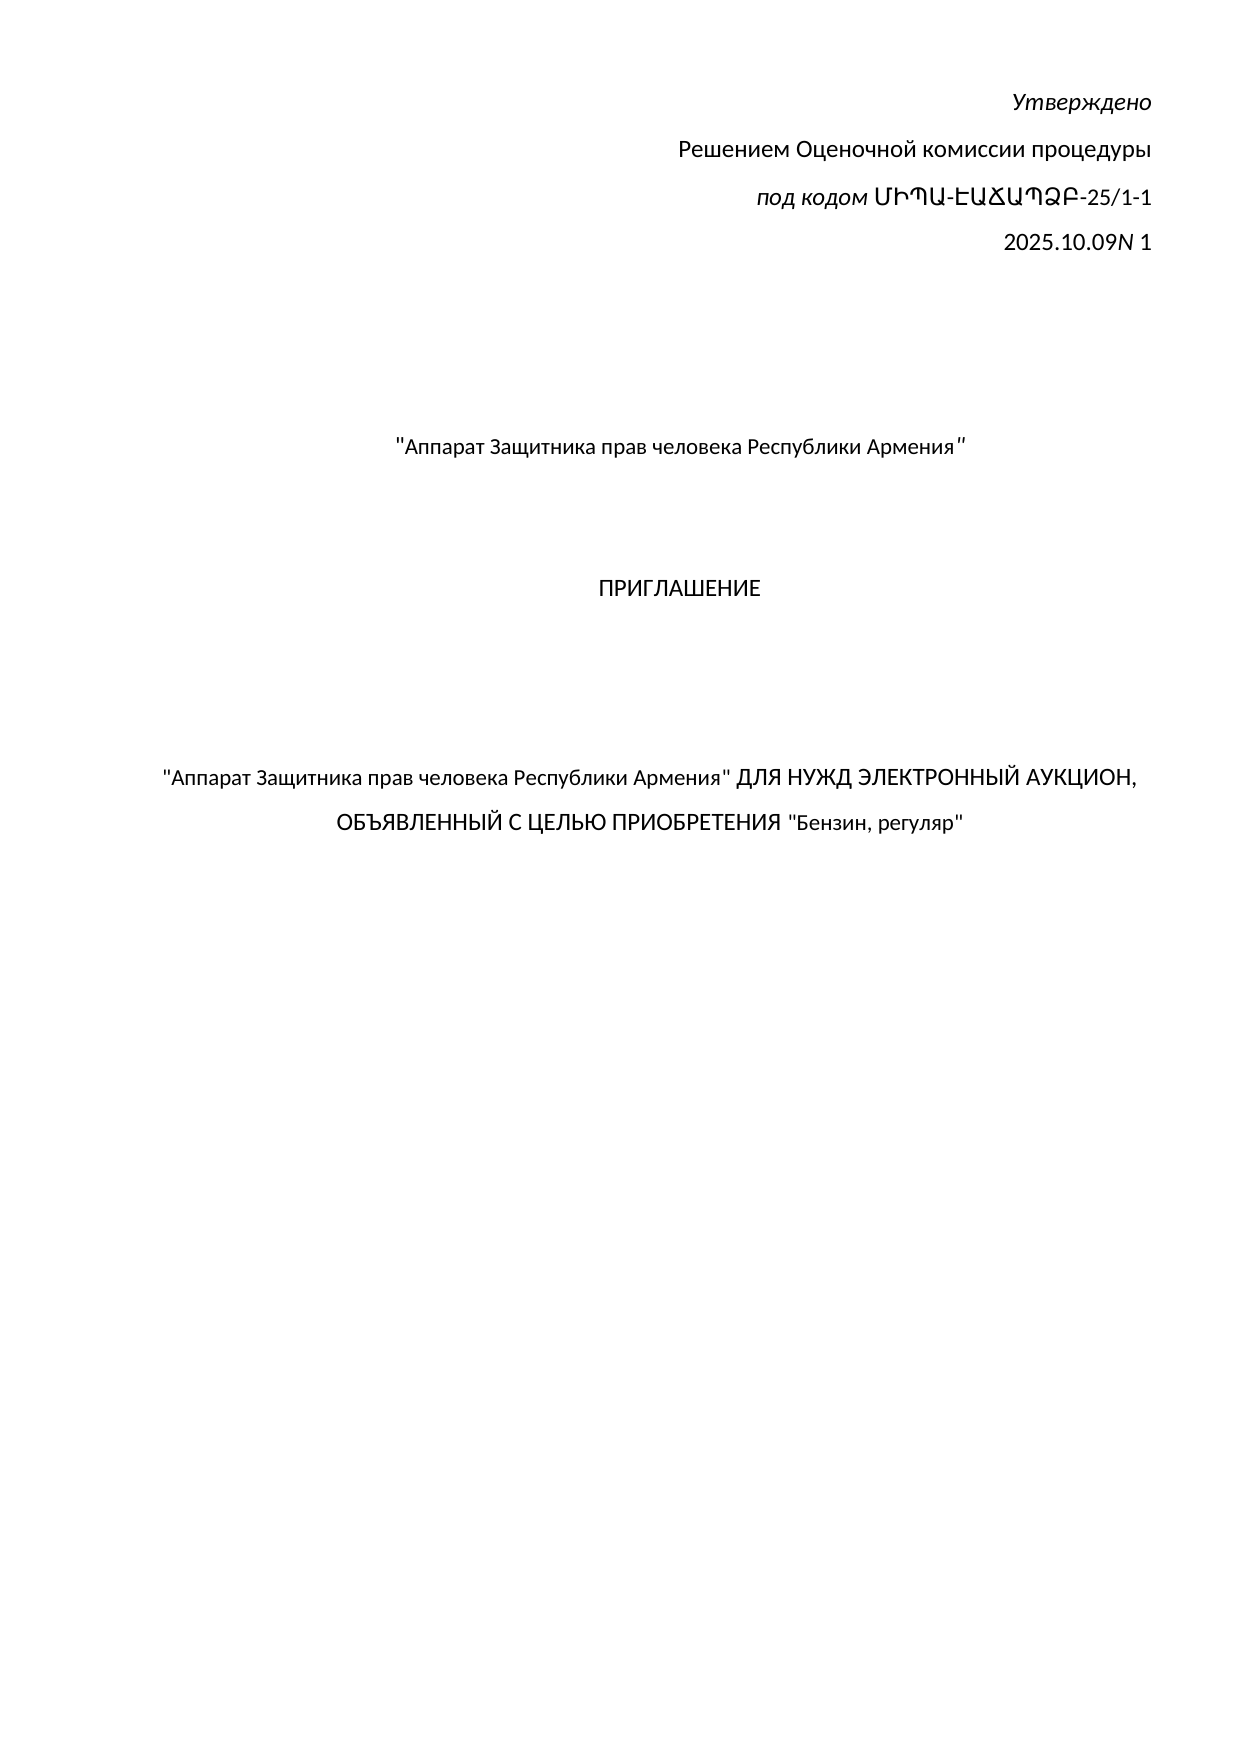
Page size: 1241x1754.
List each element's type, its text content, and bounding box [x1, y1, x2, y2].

text ПРИГЛАШЕНИЕ [148, 572, 1152, 603]
text "Аппарат Защитника прав человека Республики Армения" ДЛЯ НУЖД ЭЛЕКТРОННЫЙ АУКЦИОН, [148, 761, 1152, 791]
text Решением Оценочной комиссии процедуры [148, 134, 1152, 164]
text Утверждено [148, 86, 1152, 117]
text ОБЪЯВЛЕННЫЙ С ЦЕЛЬЮ ПРИОБРЕТЕНИЯ "Бензин, регуляр" [148, 807, 1152, 837]
text "Аппарат Защитника прав человека Республики Армения" [148, 431, 1152, 461]
text под кодом ՄԻՊԱ-ԷԱՃԱՊՁԲ-25/1-1 2025.10.09 N 1 [148, 181, 1152, 257]
